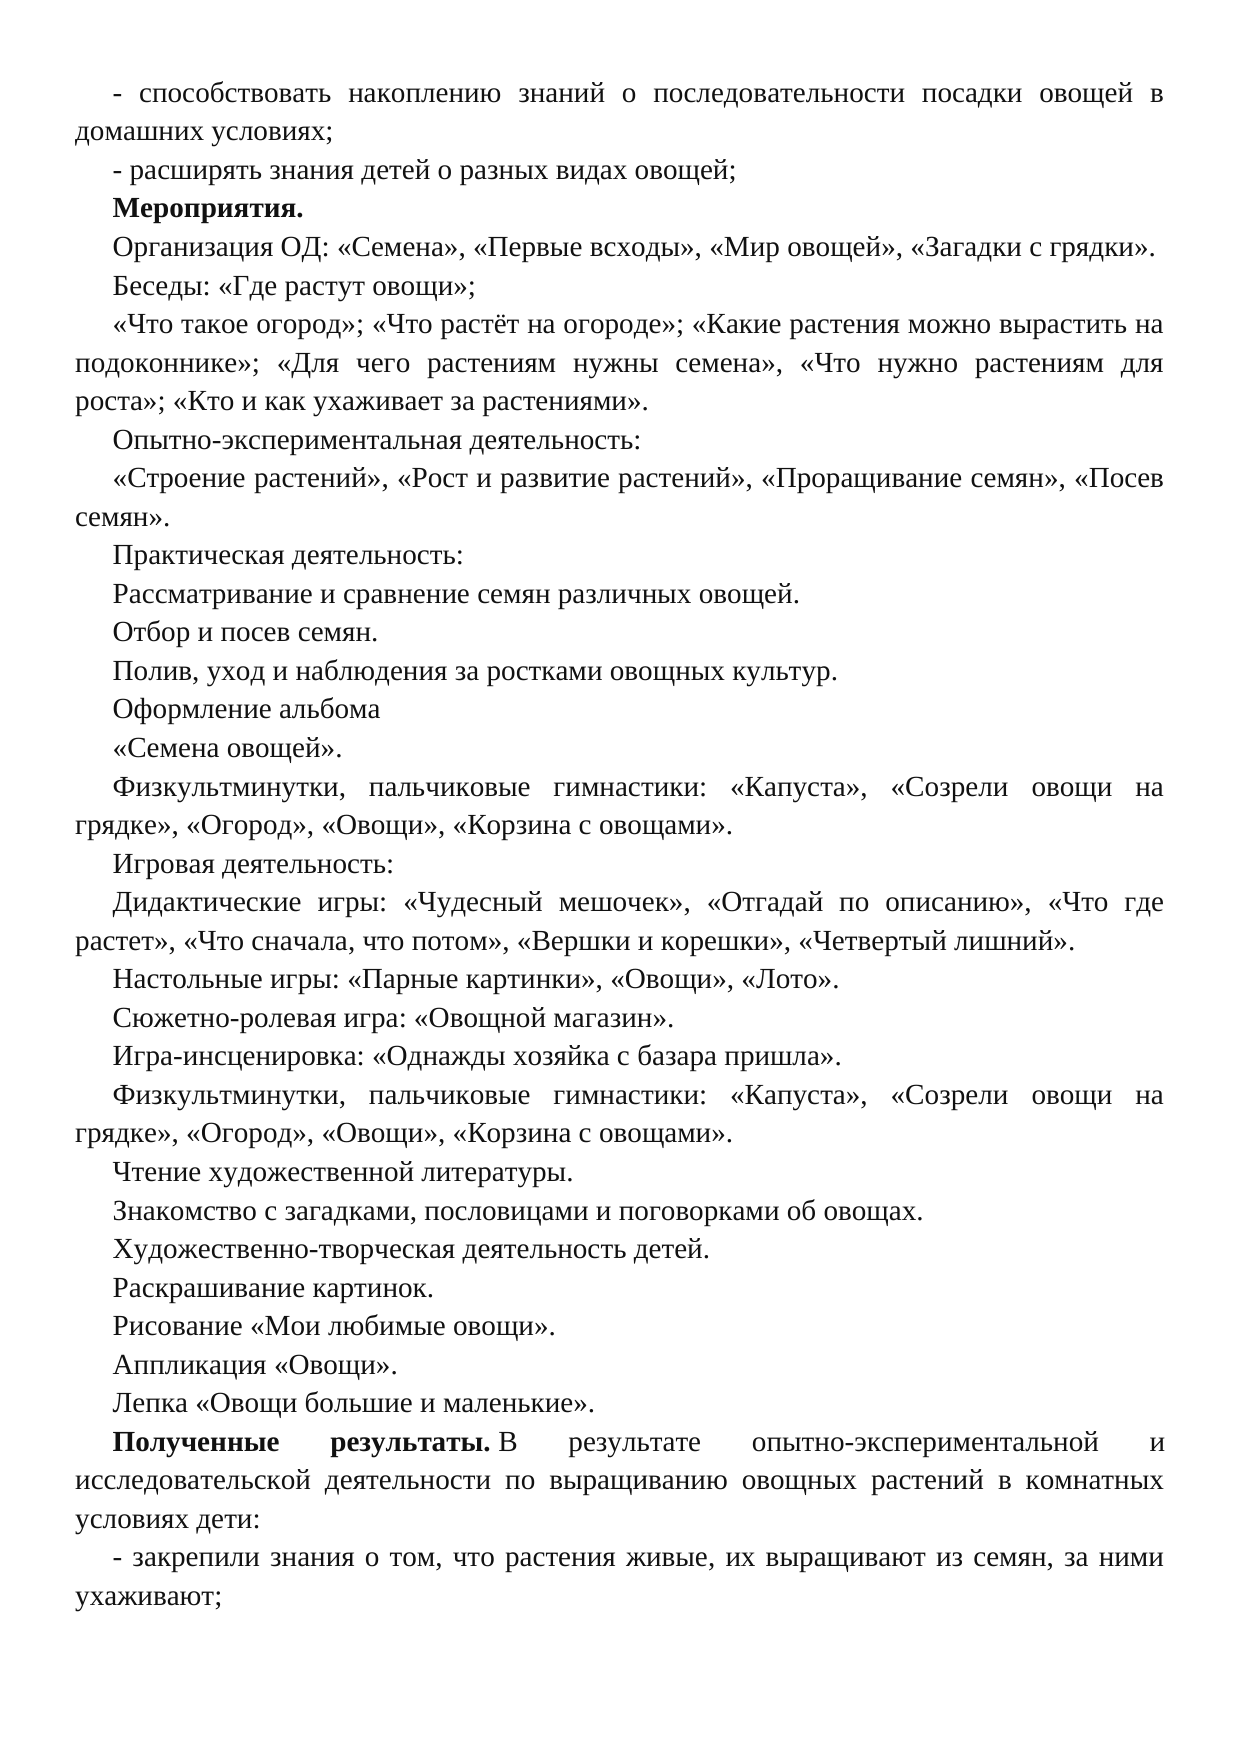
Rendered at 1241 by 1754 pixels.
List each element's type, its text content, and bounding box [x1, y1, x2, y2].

text «Семена овощей». [75, 730, 1165, 764]
text Игровая деятельность: [75, 846, 1165, 879]
text Аппликация «Овощи». [75, 1347, 1165, 1380]
text Физкультминутки, пальчиковые гимнастики: «Капуста», «Созрели овощи на грядке», «Огород», «Овощи», «Корзина с овощами». [75, 1077, 1165, 1149]
text Лепка «Овощи большие и маленькие». [75, 1385, 1165, 1419]
text - закрепили знания о том, что растения живые, их выращивают из семян, за ними ухаживают; [75, 1539, 1165, 1612]
text Оформление альбома [75, 692, 1165, 725]
text Отбор и посев семян. [75, 614, 1165, 648]
text Рассматривание и сравнение семян различных овощей. [75, 576, 1165, 609]
text Настольные игры: «Парные картинки», «Овощи», «Лото». [75, 961, 1165, 995]
text Организация ОД: «Семена», «Первые всходы», «Мир овощей», «Загадки с грядки». [75, 229, 1165, 263]
text Полив, уход и наблюдения за ростками овощных культур. [75, 653, 1165, 687]
text Раскрашивание картинок. [75, 1270, 1165, 1303]
text Дидактические игры: «Чудесный мешочек», «Отгадай по описанию», «Что где растет», «Что сначала, что потом», «Вершки и корешки», «Четвертый лишний». [75, 884, 1165, 956]
text Знакомство с загадками, пословицами и поговорками об овощах. [75, 1193, 1165, 1226]
text Физкультминутки, пальчиковые гимнастики: «Капуста», «Созрели овощи на грядке», «Огород», «Овощи», «Корзина с овощами». [75, 769, 1165, 841]
text Практическая деятельность: [75, 537, 1165, 571]
text Сюжетно-ролевая игра: «Овощной магазин». [75, 1000, 1165, 1033]
text Полученные результаты. В результате опытно-экспериментальной и исследовательской деятельности по выращиванию овощных растений в комнатных условиях дети: [75, 1424, 1165, 1534]
text - расширять знания детей о разных видах овощей; [75, 152, 1165, 186]
text Беседы: «Где растут овощи»; [75, 268, 1165, 301]
text Чтение художественной литературы. [75, 1154, 1165, 1188]
text - способствовать накоплению знаний о последовательности посадки овощей в домашних условиях; [75, 75, 1165, 147]
text Игра-инсценировка: «Однажды хозяйка с базара пришла». [75, 1038, 1165, 1072]
text «Строение растений», «Рост и развитие растений», «Проращивание семян», «Посев семян». [75, 460, 1165, 532]
text «Что такое огород»; «Что растёт на огороде»; «Какие растения можно вырастить на подоконнике»; «Для чего растениям нужны семена», «Что нужно растениям для роста»; «Кто и как ухаживает за растениями». [75, 306, 1165, 417]
text Рисование «Мои любимые овощи». [75, 1308, 1165, 1342]
text Художественно-творческая деятельность детей. [75, 1231, 1165, 1265]
text Опытно-экспериментальная деятельность: [75, 422, 1165, 455]
text Мероприятия. [75, 191, 1165, 224]
